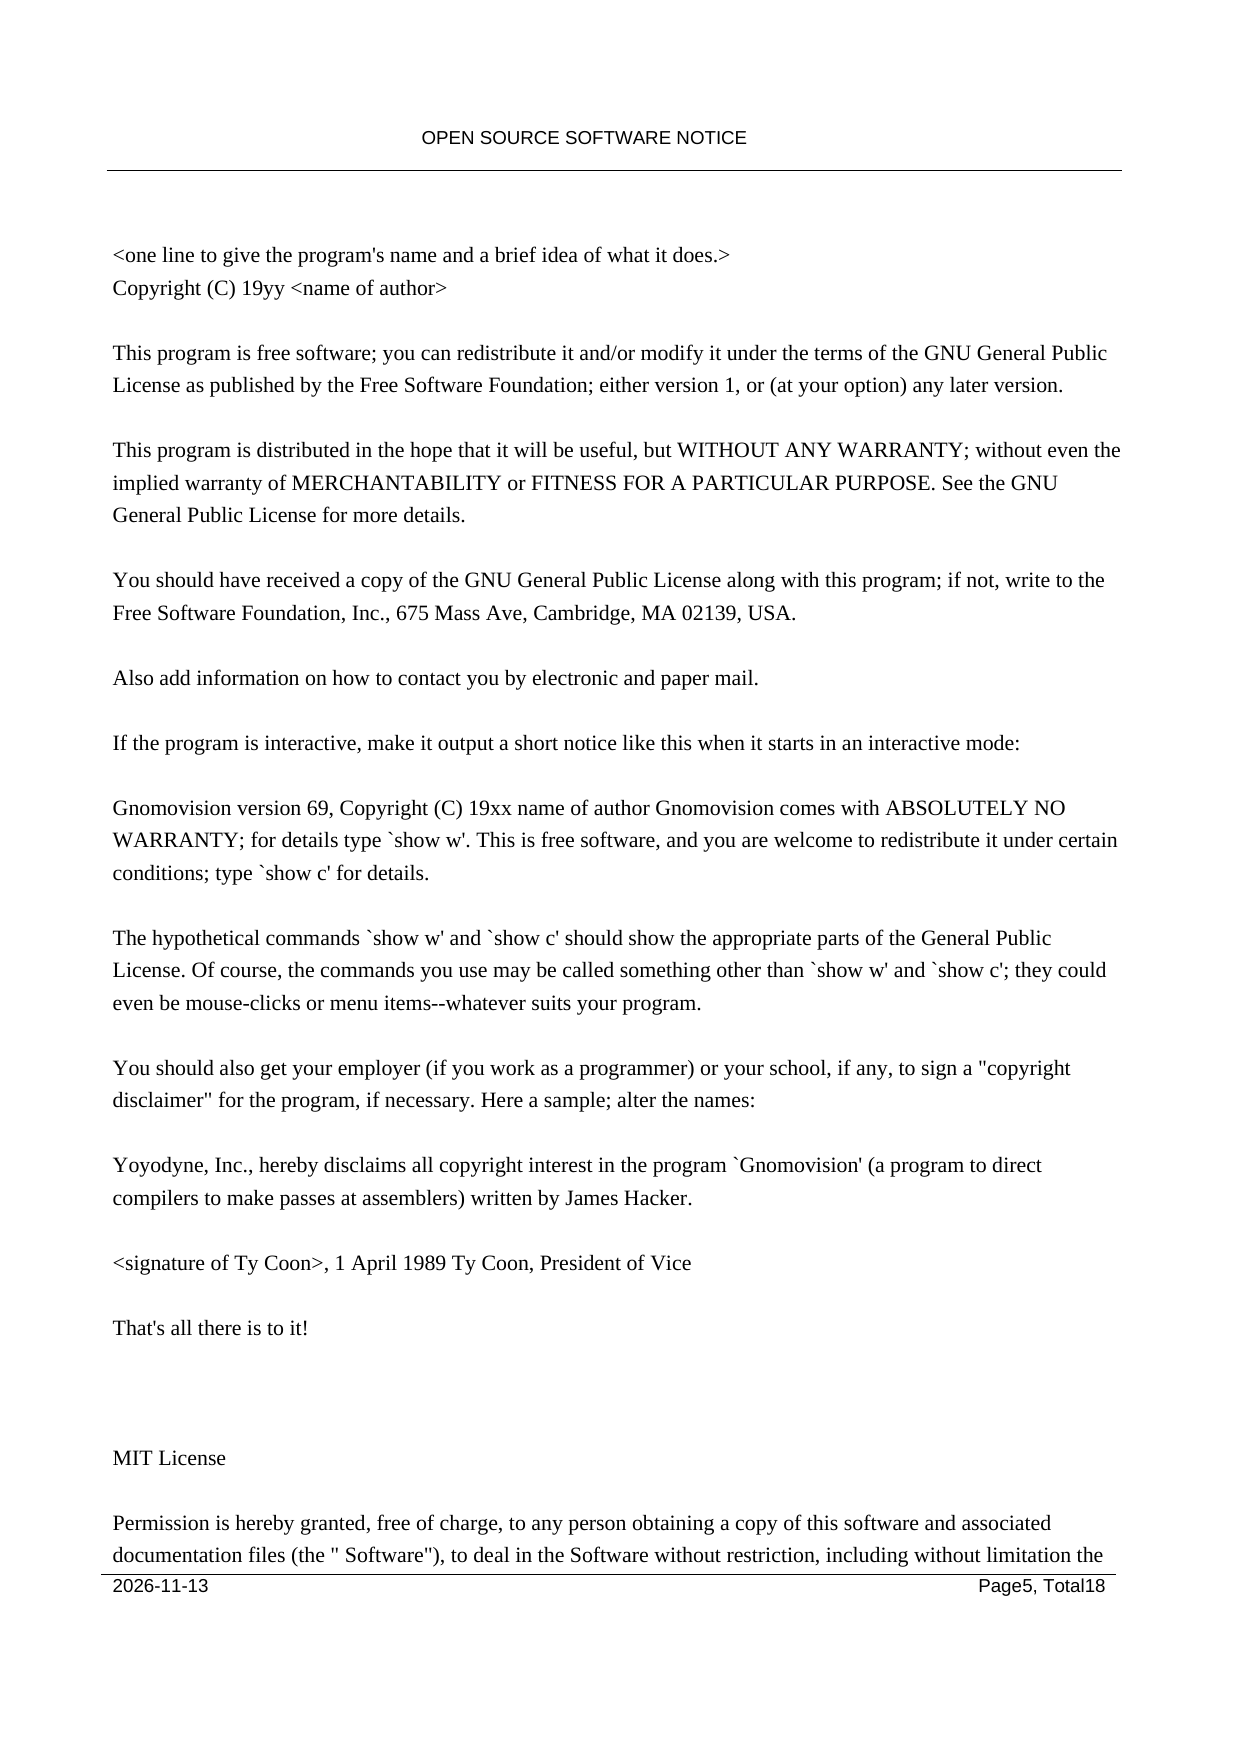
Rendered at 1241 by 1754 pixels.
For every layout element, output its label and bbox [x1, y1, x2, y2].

text [112, 206, 1128, 1571]
